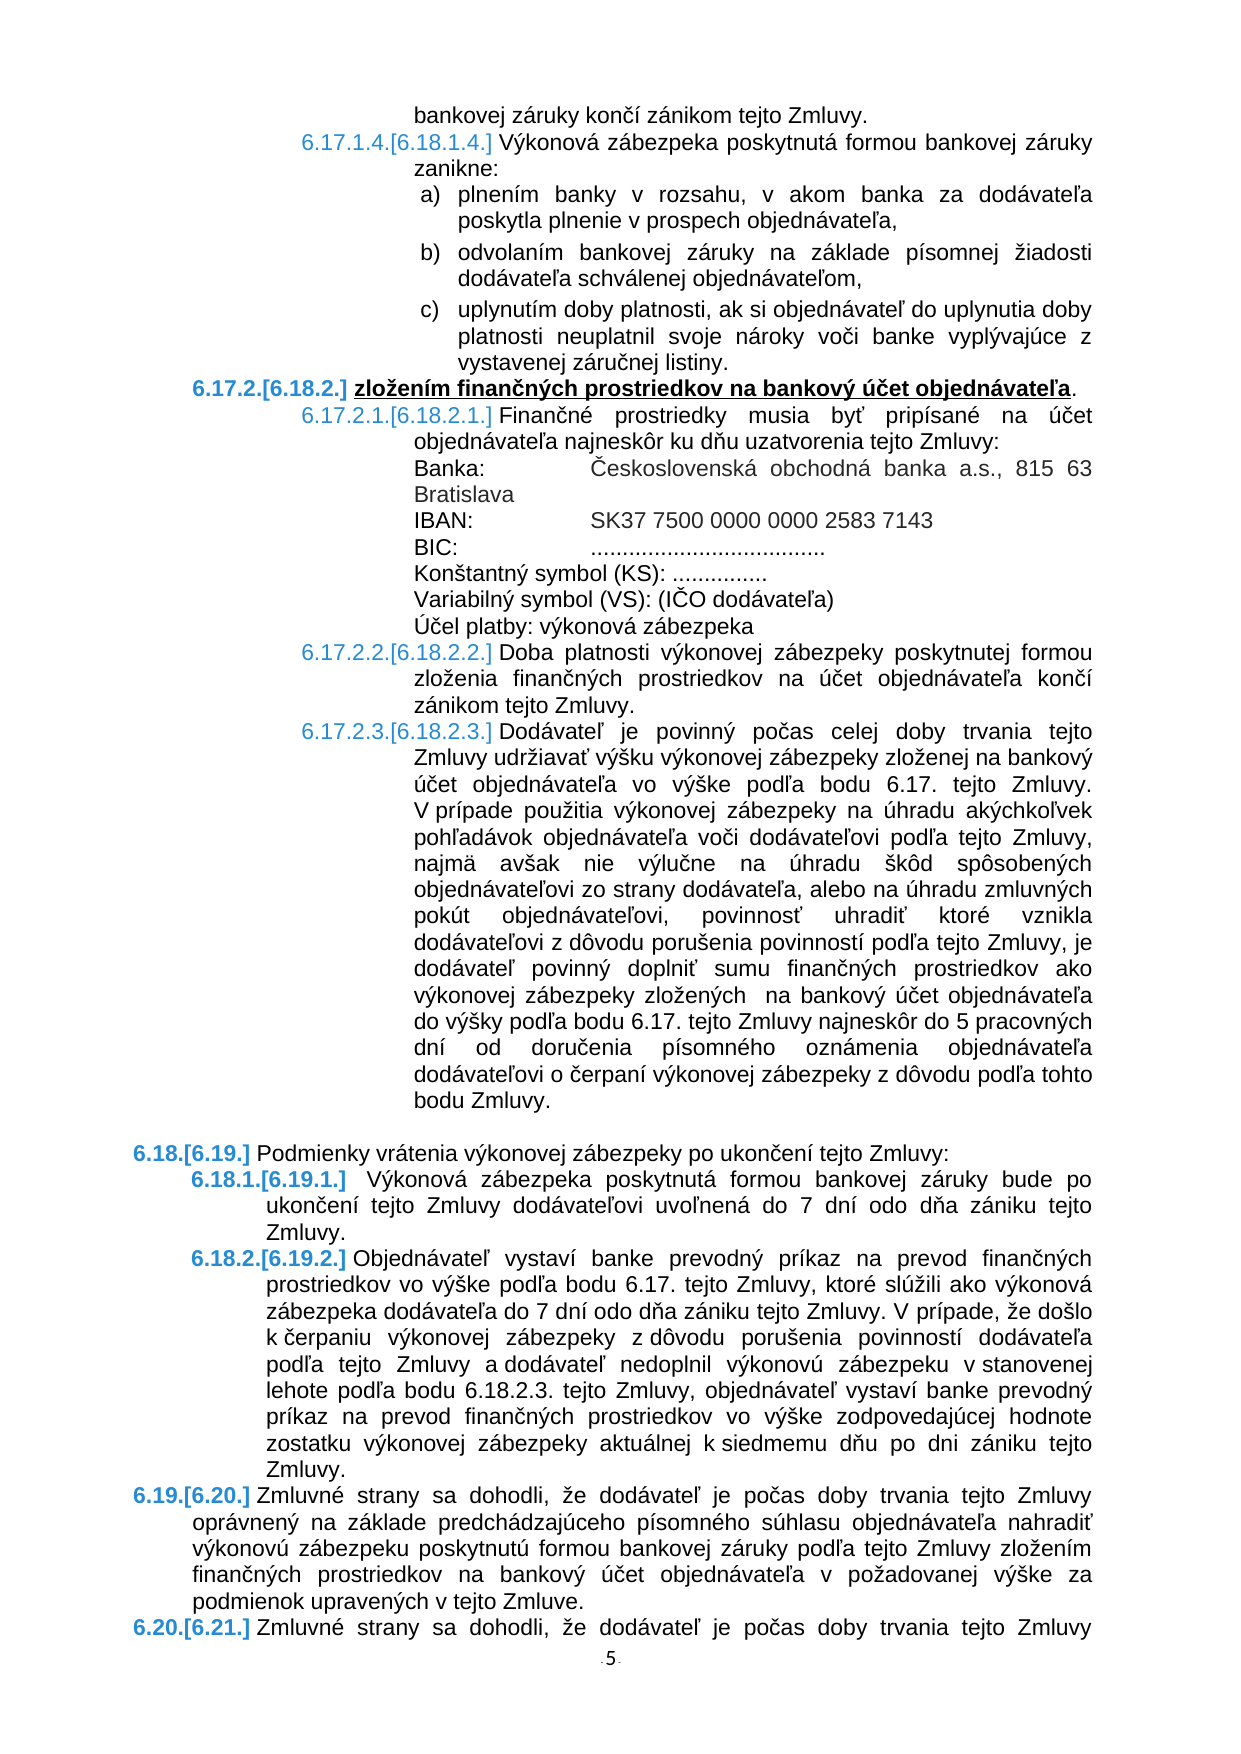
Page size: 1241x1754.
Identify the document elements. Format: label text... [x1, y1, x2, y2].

list Dodávateľ je povinný počas celej doby trvania tejto Zmluvy udržiavať výšku výkonovej zábezpeky zloženej na bankový účet objednávateľa vo výške podľa bodu 6.17. tejto Zmluvy. V prípade použitia výkonovej zábezpeky na úhradu akýchkoľvek pohľadávok objednávateľa voči dodávateľovi podľa tejto Zmluvy, najmä avšak nie výlučne na úhradu škôd spôsobených objednávateľovi zo strany dodávateľa, alebo na úhradu zmluvných pokút objednávateľovi, povinnosť uhradiť ktoré vznikla dodávateľovi z dôvodu porušenia povinností podľa tejto Zmluvy, je dodávateľ povinný doplniť sumu finančných prostriedkov ako výkonovej zábezpeky zložených na bankový účet objednávateľa do výšky podľa bodu 6.17. tejto Zmluvy najneskôr do 5 pracovných dní od doručenia písomného oznámenia objednávateľa dodávateľovi o čerpaní výkonovej zábezpeky z dôvodu podľa tohto bodu Zmluvy. [301, 718, 1093, 1113]
list odvolaním bankovej záruky na základe písomnej žiadosti dodávateľa schválenej objednávateľom, [420, 239, 1093, 291]
list Zmluvné strany sa dohodli, že dodávateľ je počas doby trvania tejto Zmluvy oprávnený na základe predchádzajúceho písomného súhlasu objednávateľa nahradiť výkonovú zábezpeku poskytnutú formou bankovej záruky podľa tejto Zmluvy zložením finančných prostriedkov na bankový účet objednávateľa v požadovanej výške za podmienok upravených v tejto Zmluve. [133, 1482, 1093, 1614]
list zložením finančných prostriedkov na bankový účet objednávateľa. [192, 375, 1093, 402]
text BIC: ..................................... [413, 533, 1093, 560]
list plnením banky v rozsahu, v akom banka za dodávateľa poskytla plnenie v prospech objednávateľa, [420, 181, 1093, 234]
text Variabilný symbol (VS): (IČO dodávateľa) [413, 586, 1093, 613]
list Objednávateľ vystaví banke prevodný príkaz na prevod finančných prostriedkov vo výške podľa bodu 6.17. tejto Zmluvy, ktoré slúžili ako výkonová zábezpeka dodávateľa do 7 dní odo dňa zániku tejto Zmluvy. V prípade, že došlo k čerpaniu výkonovej zábezpeky z dôvodu porušenia povinností dodávateľa podľa tejto Zmluvy a dodávateľ nedoplnil výkonovú zábezpeku v stanovenej lehote podľa bodu 6.18.2.3. tejto Zmluvy, objednávateľ vystaví banke prevodný príkaz na prevod finančných prostriedkov vo výške zodpovedajúcej hodnote zostatku výkonovej zábezpeky aktuálnej k siedmemu dňu po dni zániku tejto Zmluvy. [191, 1245, 1093, 1482]
text Banka: Československá obchodná banka a.s., 815 63 Bratislava [413, 454, 1093, 507]
list Výkonová zábezpeka poskytnutá formou bankovej záruky zanikne: [301, 128, 1093, 181]
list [133, 1614, 1093, 1640]
list Doba platnosti výkonovej zábezpeky poskytnutej formou zloženia finančných prostriedkov na účet objednávateľa končí zánikom tejto Zmluvy. [301, 639, 1093, 718]
list uplynutím doby platnosti, ak si objednávateľ do uplynutia doby platnosti neuplatnil svoje nároky voči banke vyplývajúce z vystavenej záručnej listiny. [420, 296, 1093, 375]
list Finančné prostriedky musia byť pripísané na účet objednávateľa najneskôr ku dňu uzatvorenia tejto Zmluvy: [301, 402, 1093, 454]
text Účel platby: výkonová zábezpeka [413, 613, 1093, 639]
text Konštantný symbol (KS): ............... [413, 560, 1093, 586]
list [301, 102, 1093, 128]
list Podmienky vrátenia výkonovej zábezpeky po ukončení tejto Zmluvy: [133, 1140, 1093, 1166]
text IBAN: SK37 7500 0000 0000 2583 7143 [413, 507, 1093, 533]
list Výkonová zábezpeka poskytnutá formou bankovej záruky bude po ukončení tejto Zmluvy dodávateľovi uvoľnená do 7 dní odo dňa zániku tejto Zmluvy. [191, 1166, 1093, 1245]
